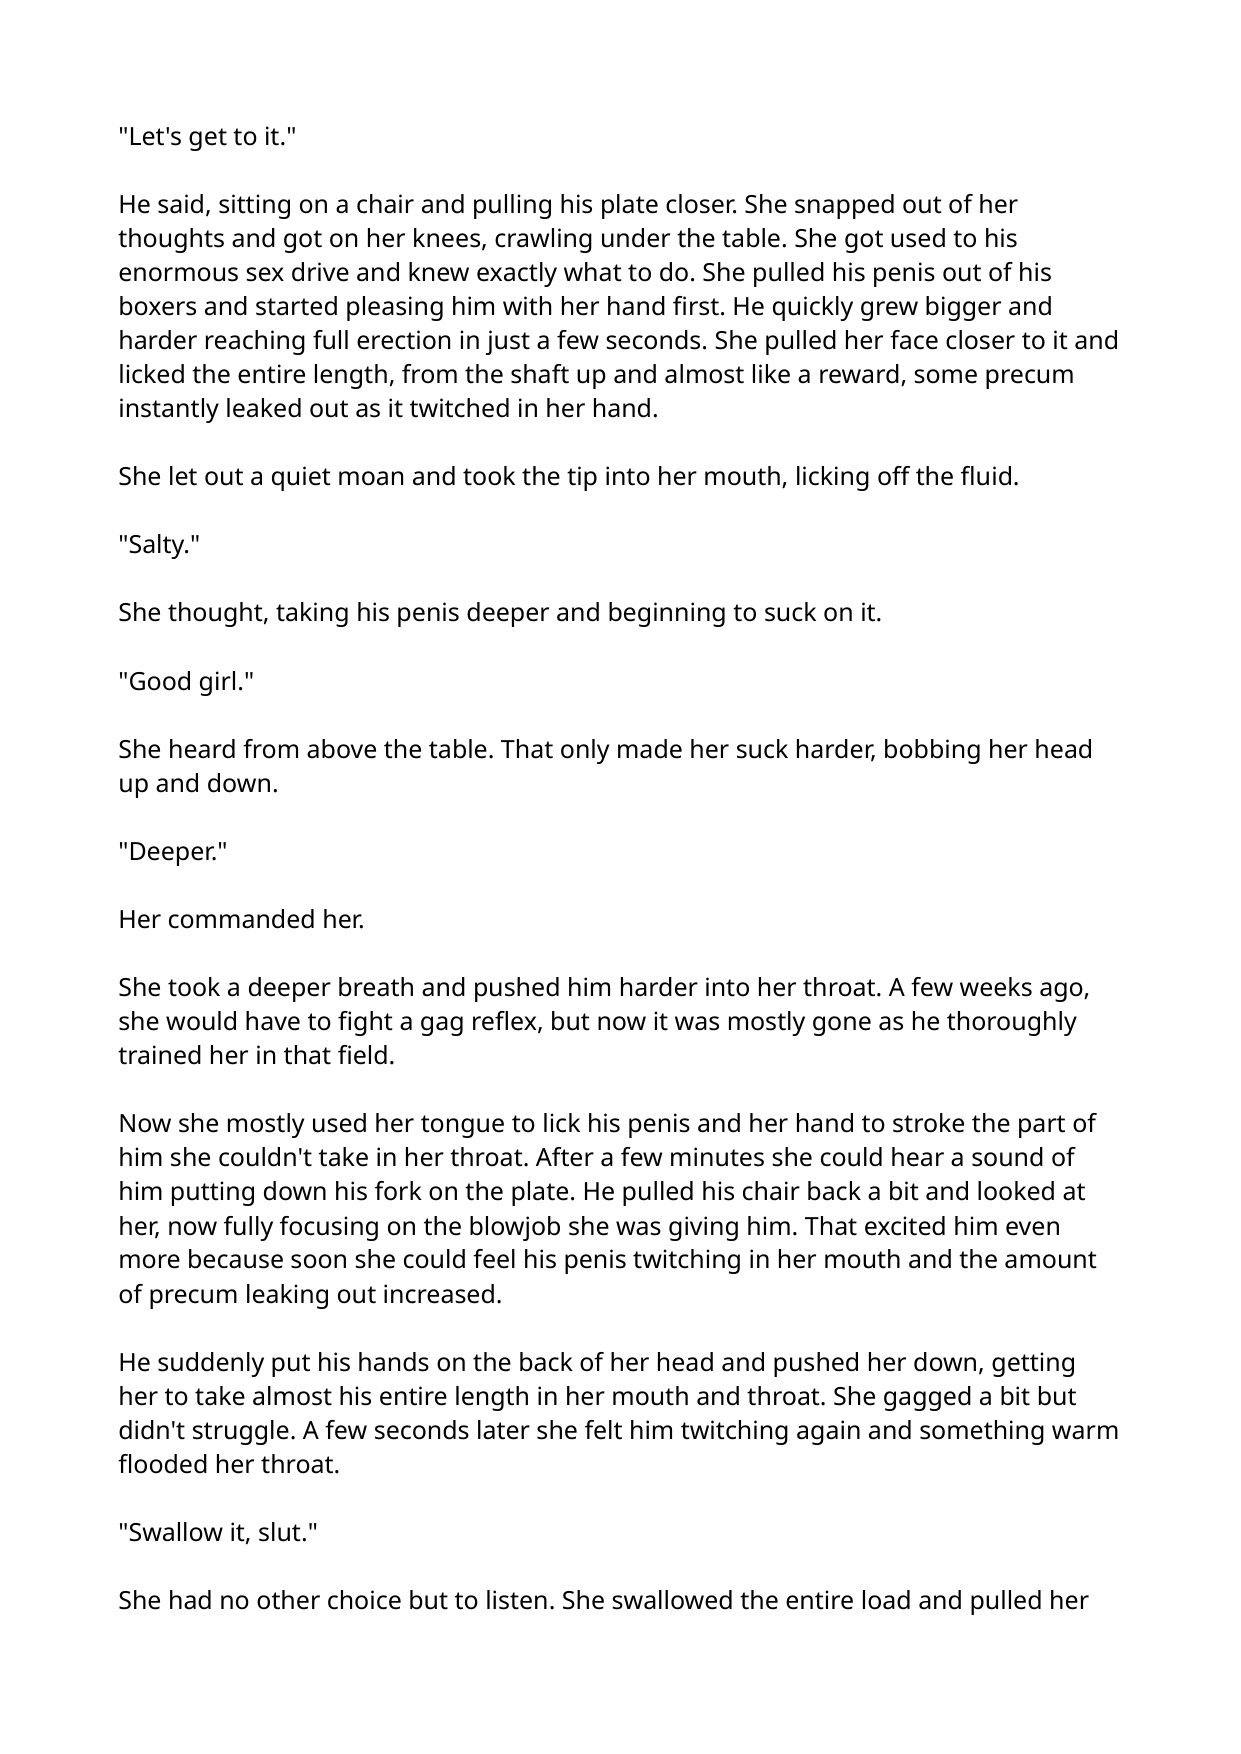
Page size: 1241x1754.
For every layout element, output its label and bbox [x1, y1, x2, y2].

text [118, 118, 1122, 1617]
